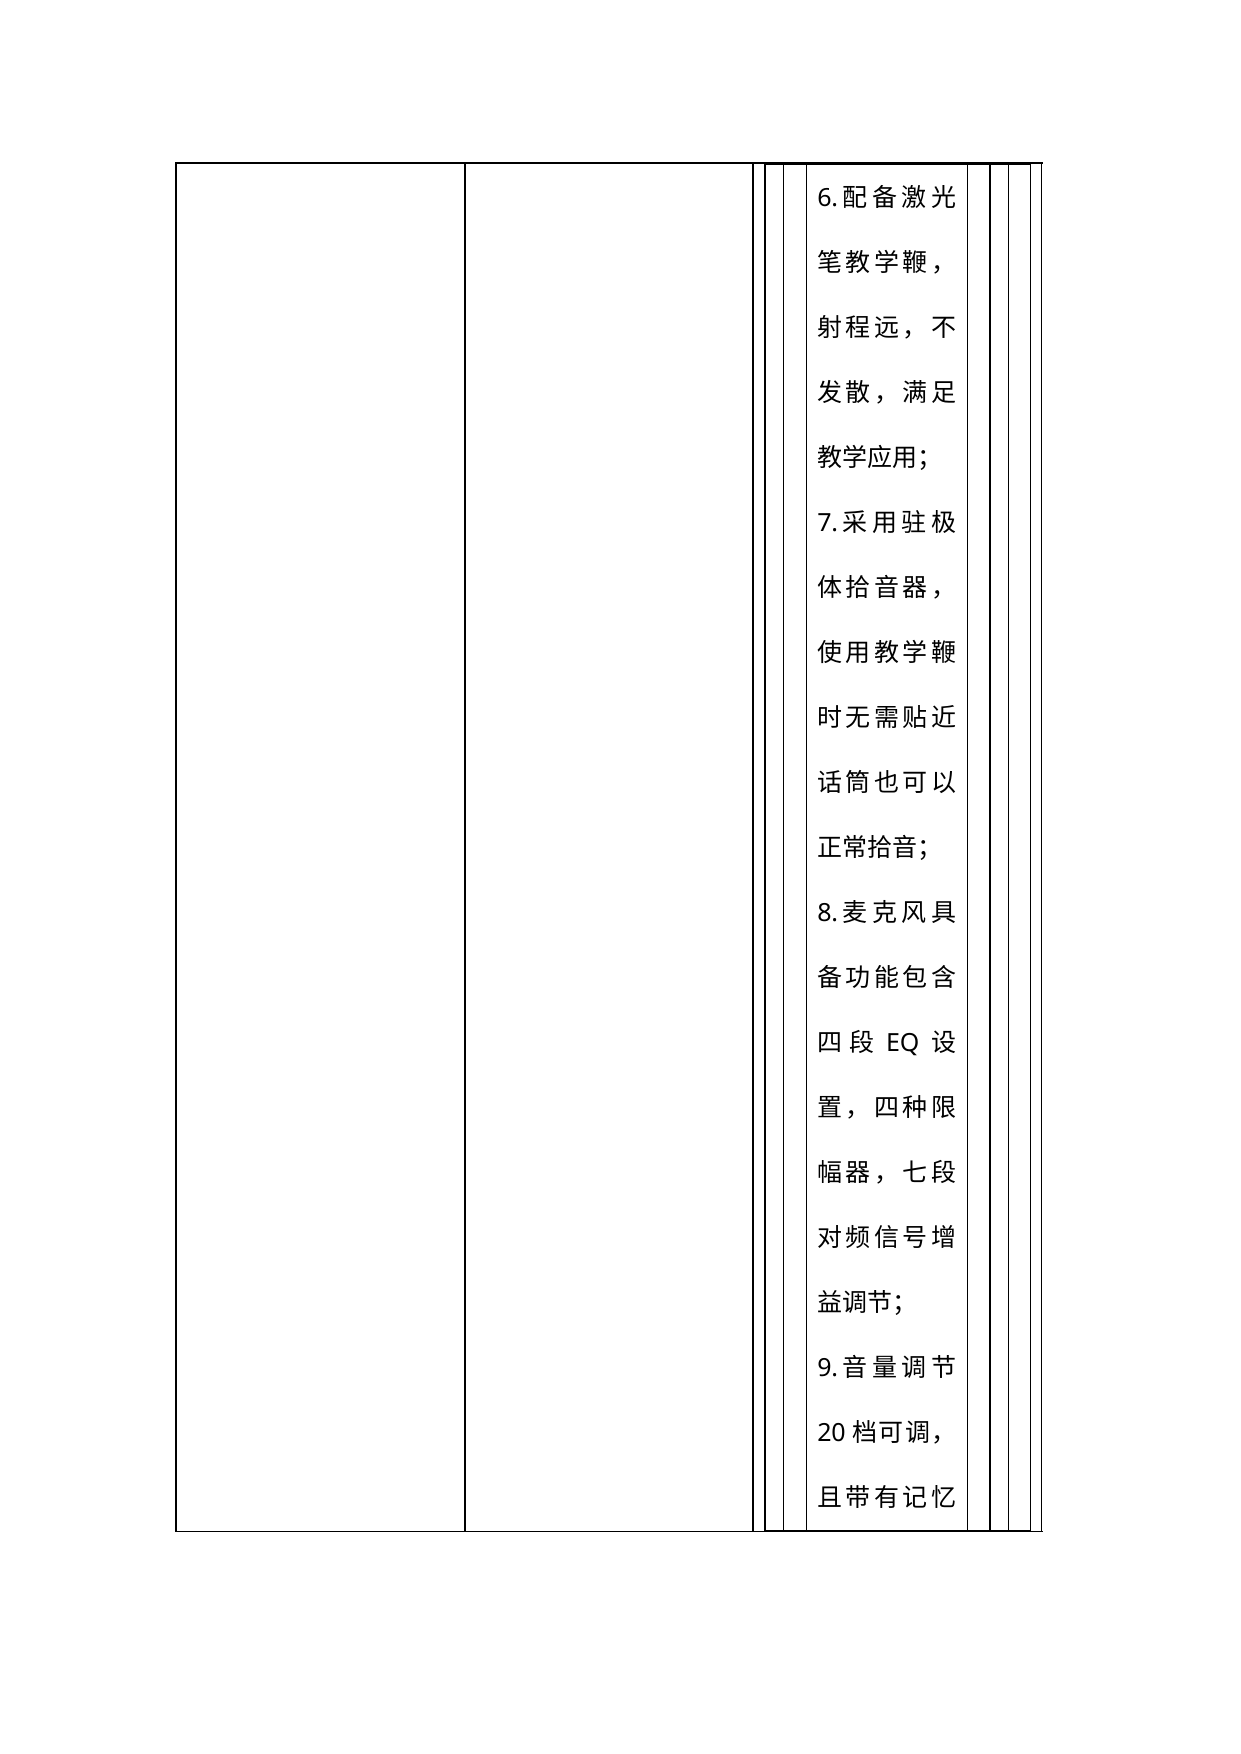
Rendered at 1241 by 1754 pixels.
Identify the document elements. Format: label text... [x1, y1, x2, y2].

table_cell [1031, 164, 1041, 1531]
table_cell [766, 165, 783, 1530]
table_cell [466, 164, 752, 1531]
table_cell [807, 165, 967, 1530]
table_cell 1 [177, 164, 464, 1531]
table_cell [968, 165, 989, 1530]
table_cell [1009, 165, 1030, 1530]
table_cell [991, 165, 1008, 1530]
table_cell [784, 165, 806, 1530]
table_cell [754, 164, 764, 1531]
